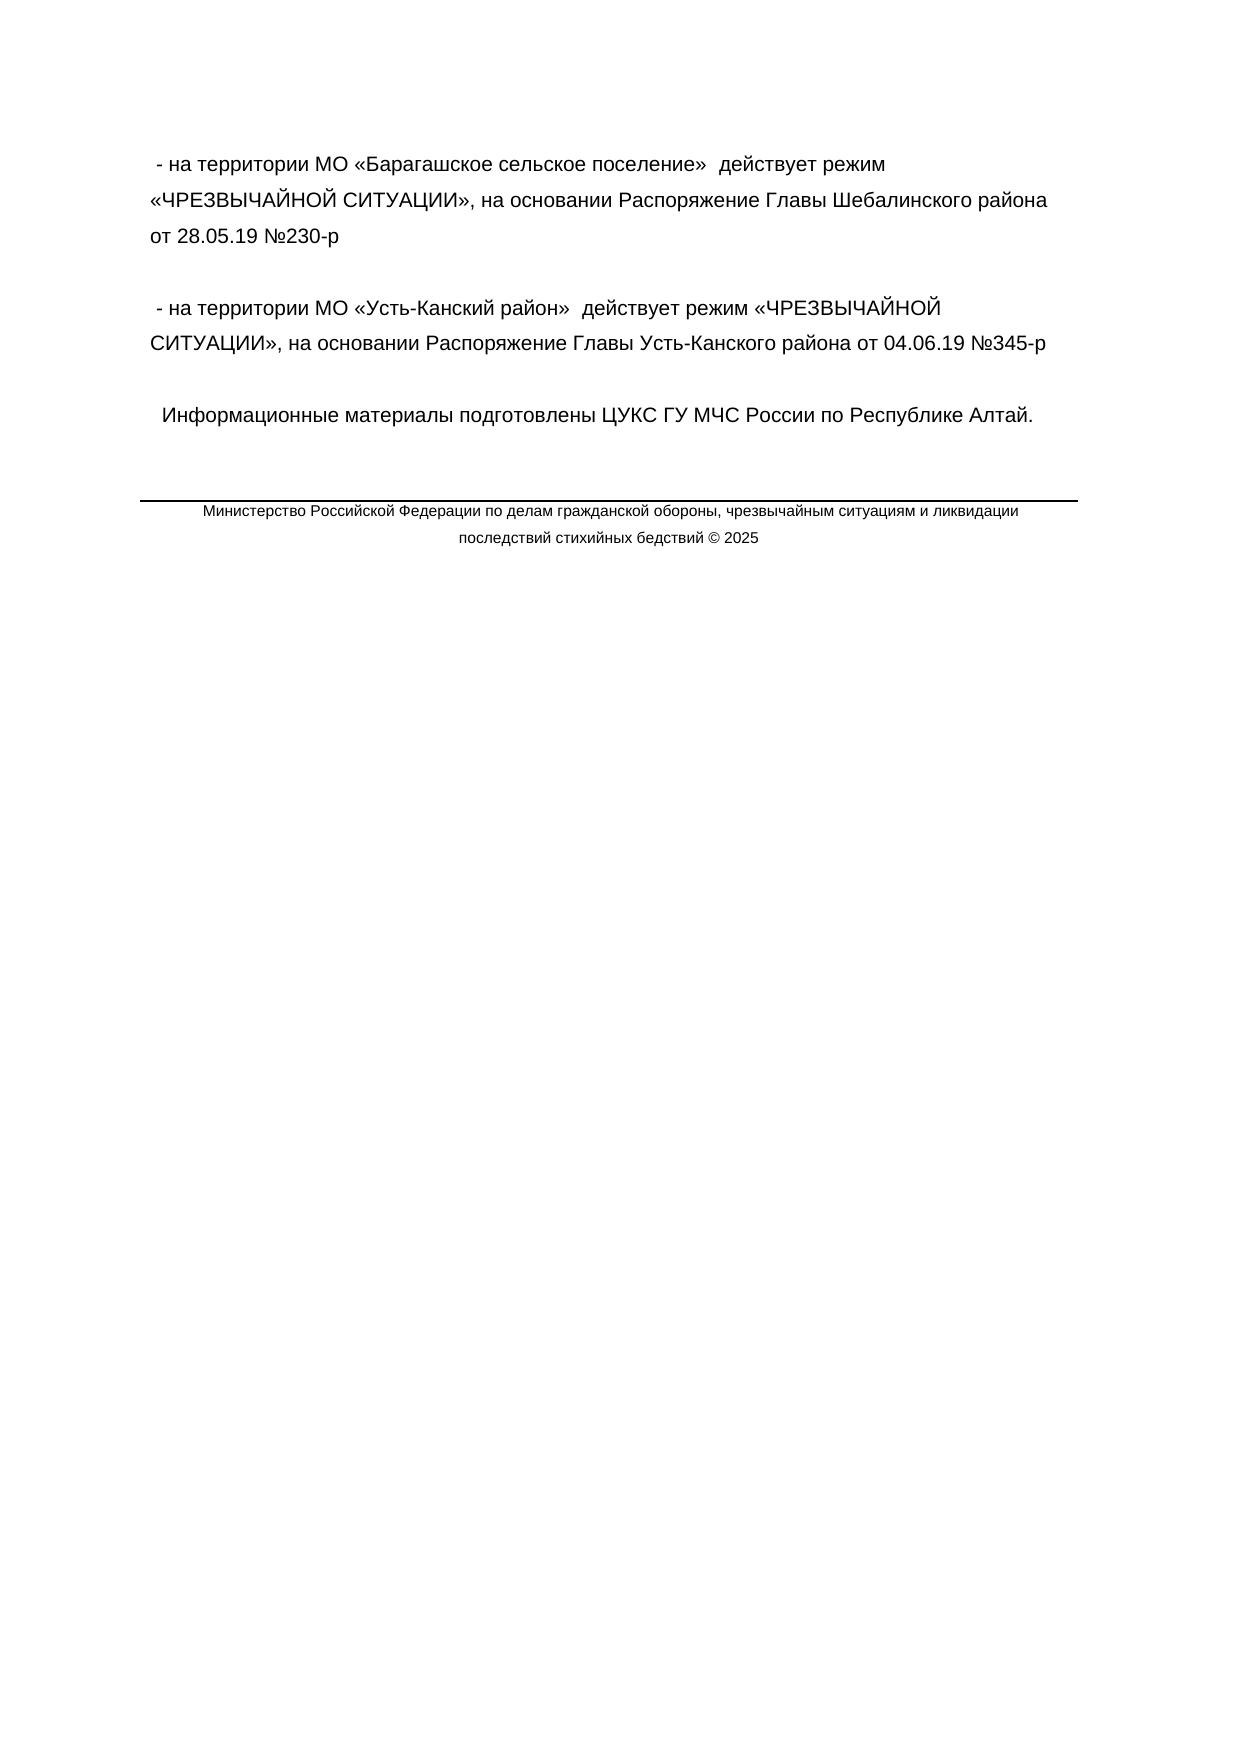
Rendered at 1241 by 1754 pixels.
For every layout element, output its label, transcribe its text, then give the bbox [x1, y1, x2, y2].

table_cell Министерство Российской Федерации по делам гражданской обороны, чрезвычайным ситуациям и ликвидации последствий стихийных бедствий © 2025 [140, 502, 1078, 584]
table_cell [140, 150, 1078, 500]
